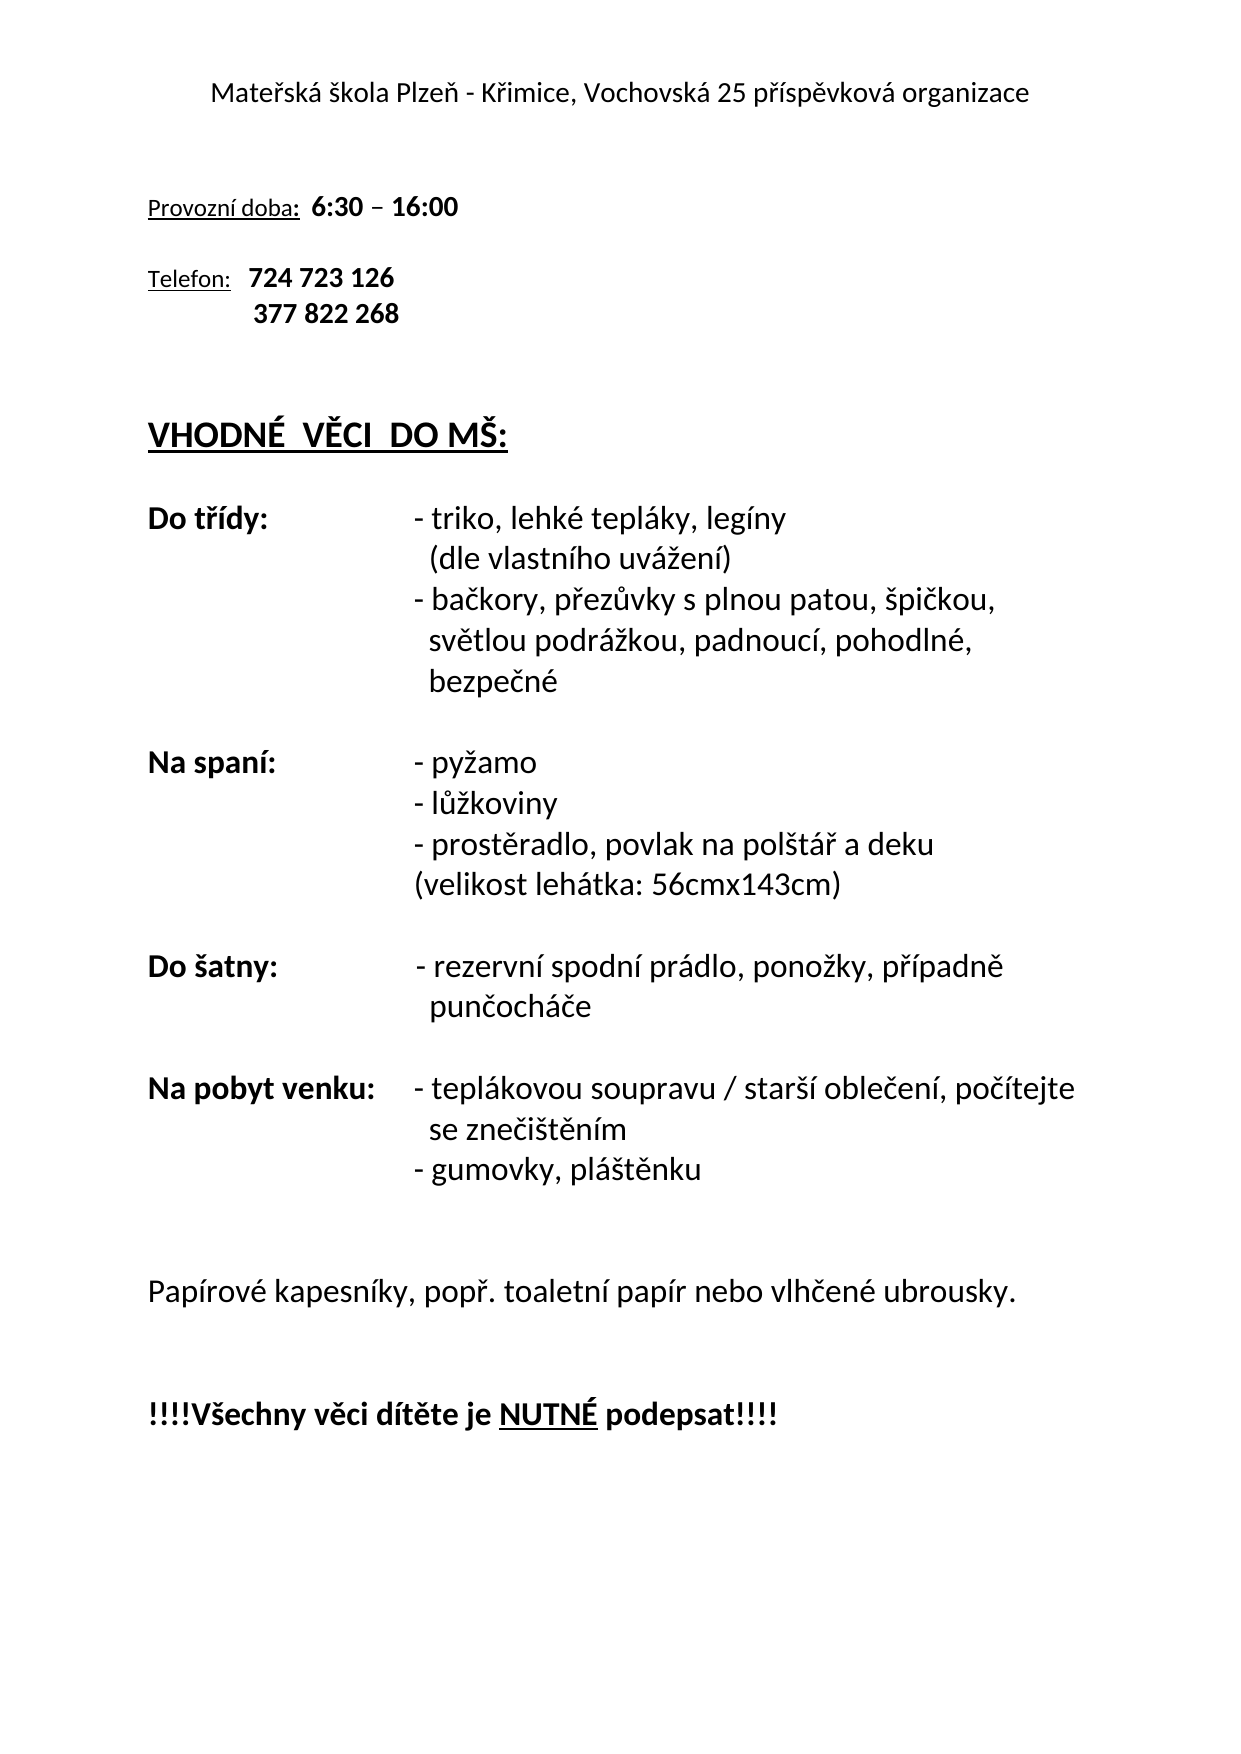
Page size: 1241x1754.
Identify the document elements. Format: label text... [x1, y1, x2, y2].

text - bačkory, přezůvky s plnou patou, špičkou, světlou podrážkou, padnoucí, pohodlné, bezpečné [413, 578, 1093, 700]
text VHODNÉ VĚCI DO MŠ: [148, 411, 1093, 457]
text Papírové kapesníky, popř. toaletní papír nebo vlhčené ubrousky. [148, 1271, 1093, 1311]
text Na spaní: - pyžamo [148, 741, 1093, 782]
text Telefon: 724 723 126 [148, 259, 1093, 295]
text Provozní doba: 6:30 – 16:00 [148, 188, 1093, 224]
text !!!!Všechny věci dítěte je NUTNÉ podepsat!!!! [148, 1393, 1093, 1433]
text 377 822 268 [148, 295, 1093, 331]
text Na pobyt venku: - teplákovou soupravu / starší oblečení, počítejte [148, 1067, 1093, 1108]
text Do třídy: - triko, lehké tepláky, legíny [148, 497, 1093, 537]
text (dle vlastního uvážení) [148, 537, 1093, 578]
text - lůžkoviny [413, 782, 1093, 822]
text - prostěradlo, povlak na polštář a deku [148, 822, 1093, 863]
text (velikost lehátka: 56cmx143cm) [148, 863, 1093, 904]
text se znečištěním [148, 1108, 1093, 1148]
text Do šatny: - rezervní spodní prádlo, ponožky, případně punčocháče [148, 945, 1093, 1026]
text - gumovky, pláštěnku [148, 1148, 1093, 1189]
